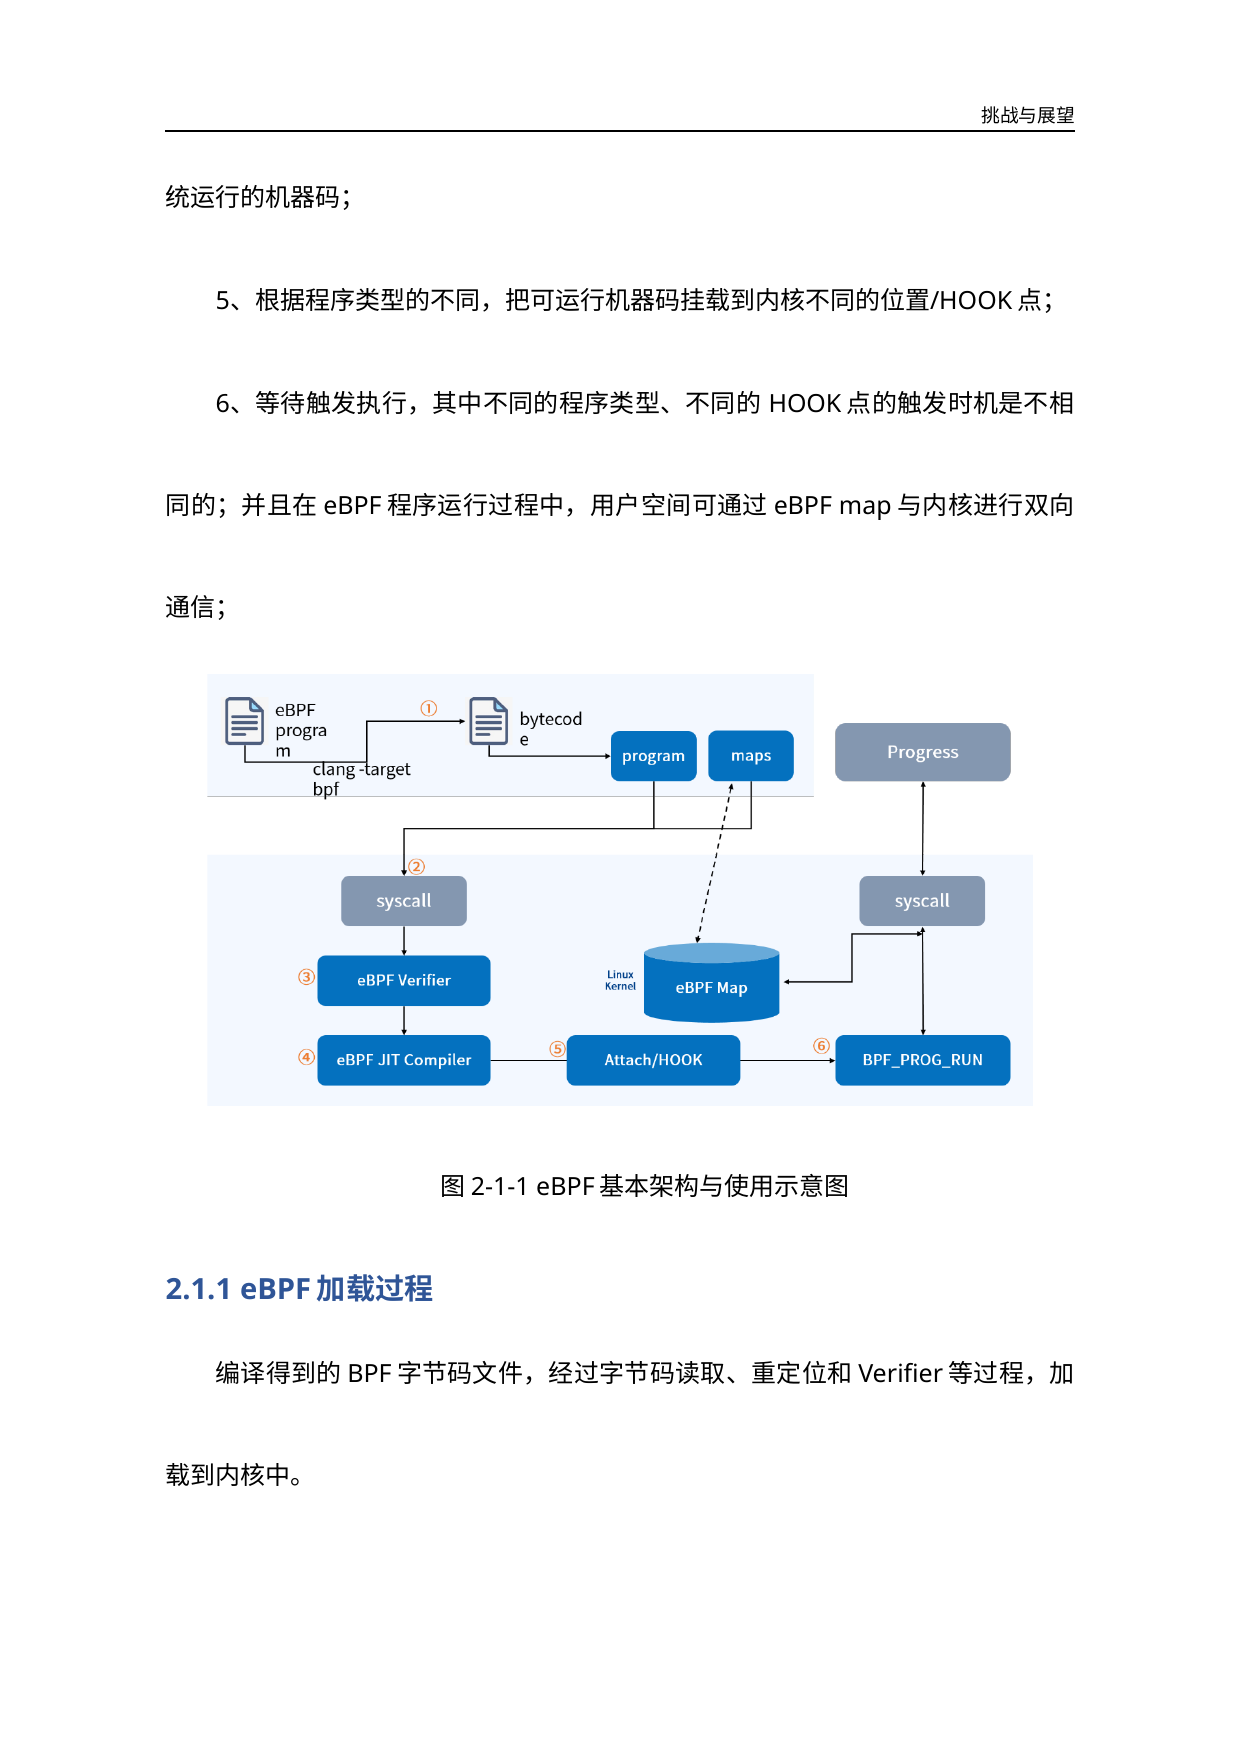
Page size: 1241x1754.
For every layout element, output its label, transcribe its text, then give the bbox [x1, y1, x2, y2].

text 编译得到的BPF字节码文件，经过字节码读取、重定位和Verifier等过程，加载到内核中。 [165, 1338, 1075, 1508]
picture [207, 674, 1033, 1106]
text 6、等待触发执行，其中不同的程序类型、不同的HOOK点的触发时机是不相同的；并且在eBPF程序运行过程中，用户空间可通过eBPF map与内核进行双向通信； [165, 368, 1075, 639]
text 5、根据程序类型的不同，把可运行机器码挂载到内核不同的位置/HOOK点； [165, 265, 1075, 333]
text 图2-1-1 eBPF基本架构与使用示意图 [165, 1150, 1075, 1218]
subtitle eBPF加载过程 [165, 1253, 1075, 1321]
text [165, 162, 1075, 230]
